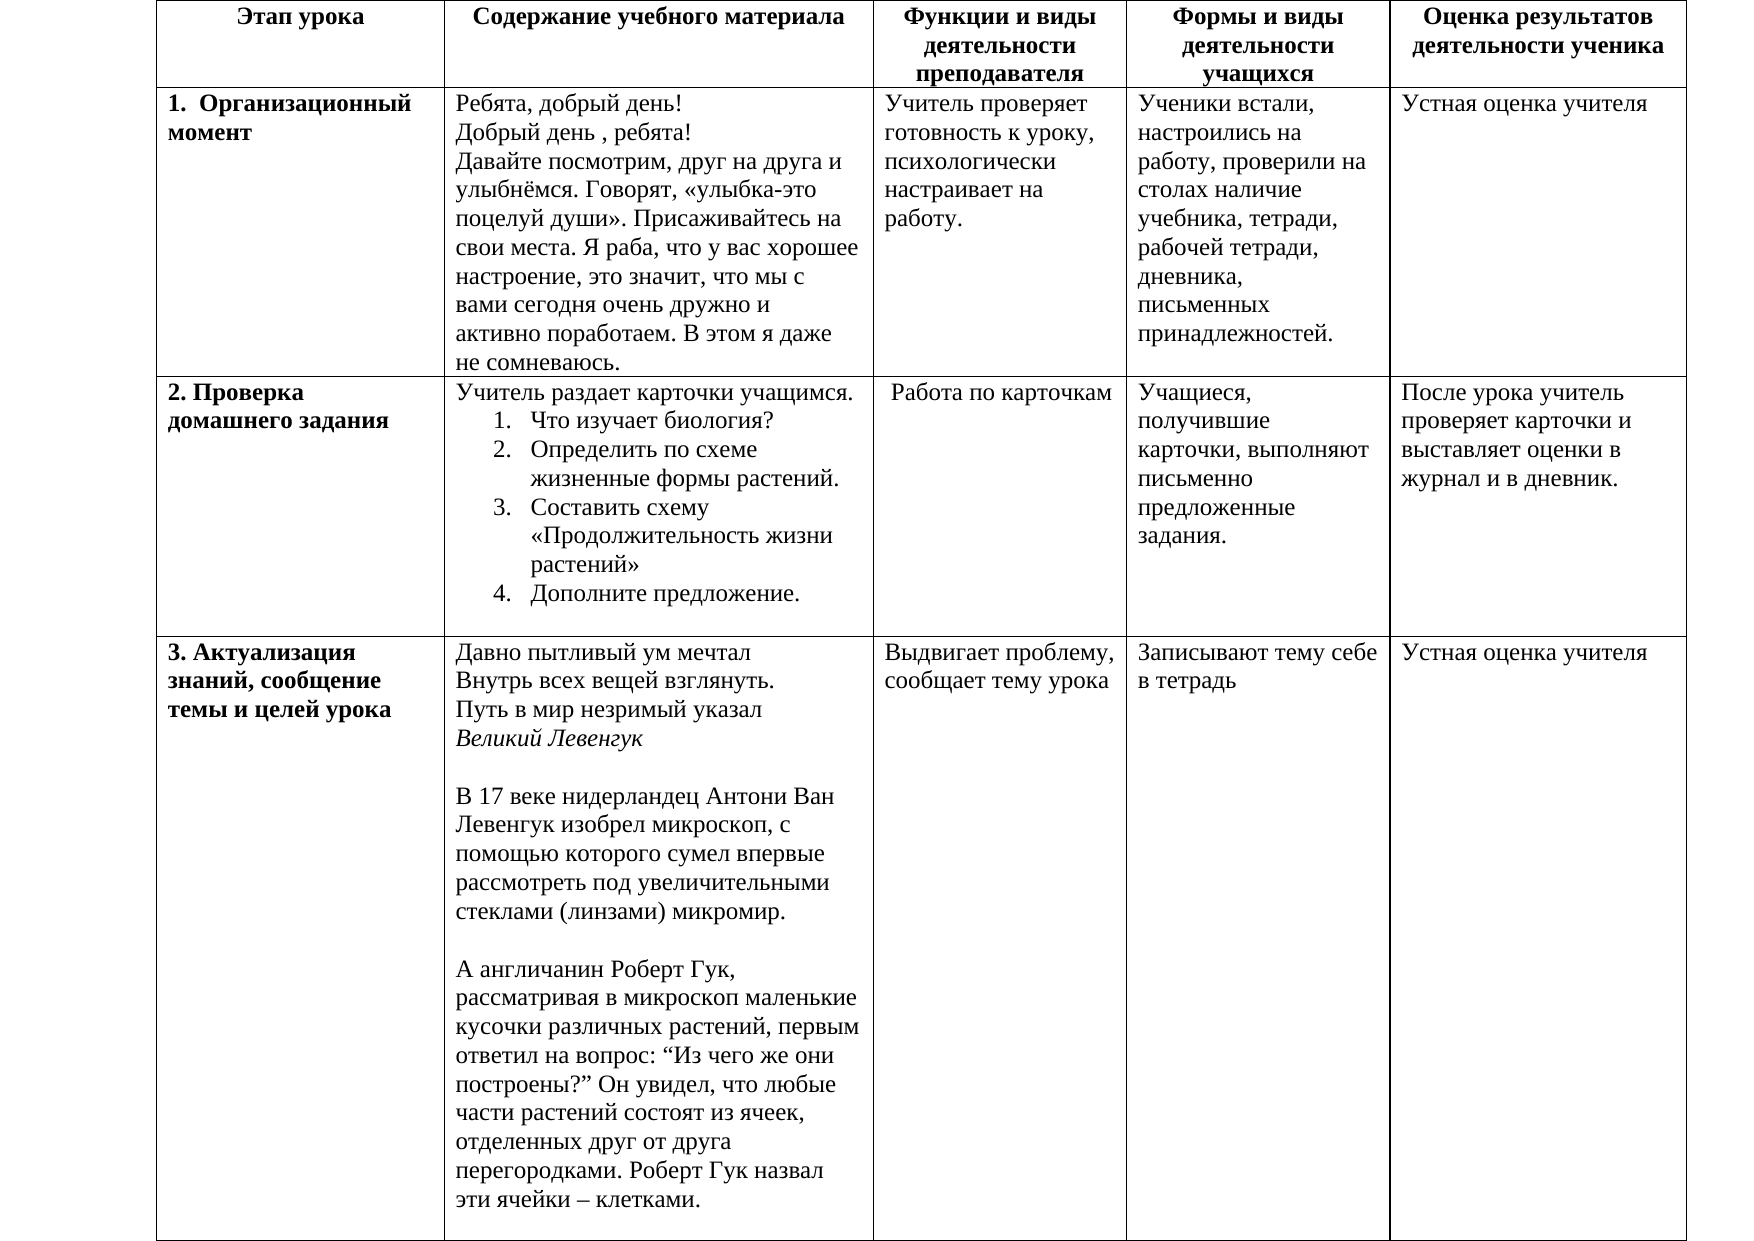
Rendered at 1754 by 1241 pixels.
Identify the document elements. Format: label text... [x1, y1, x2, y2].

table_cell После урока учитель проверяет карточки и выставляет оценки в журнал и в дневник. [1391, 377, 1686, 636]
table_cell Записывают тему себе в тетрадь [1127, 637, 1389, 1240]
table_cell Выдвигает проблему, сообщает тему урока [874, 637, 1126, 1240]
table_header Этап урока [157, 1, 444, 87]
table_cell Давно пытливый ум мечтал Внутрь всех вещей взглянуть. Путь в мир незримый указал Великий Левенгук В 17 веке нидерландец Антони Ван Левенгук изобрел микроскоп, с помощью которого сумел впервые рассмотреть под увеличительными стеклами (линзами) микромир. А англичанин Роберт Гук, рассматривая в микроскоп маленькие кусочки различных растений, первым ответил на вопрос: “Из чего же они построены?” Он увидел, что любые части растений состоят из ячеек, отделенных друг от друга перегородками. Роберт Гук назвал эти ячейки – клетками. Клетка – основная структурная и функциональная единица живого организма , которая лежит в основе строения, развития и всей жизнедеятельности живого организма. Цель нашего урока изучить основные части клетки, познакомиться с приборами, которые позволяют увидеть клетку. Тема урока: Клетка -основная единица живого. Строение клетки. [445, 637, 873, 1240]
table_header Содержание учебного материала [445, 1, 873, 87]
table_cell Устная оценка учителя [1391, 88, 1686, 376]
table_cell Устная оценка учителя [1391, 637, 1686, 1240]
table_cell Учащиеся, получившие карточки, выполняют письменно предложенные задания. [1127, 377, 1389, 636]
table_cell 3. Актуализация знаний, сообщение темы и целей урока [157, 637, 444, 1240]
table_cell Учитель раздает карточки учащимся. Что изучает биология? Определить по схеме жизненные формы растений. Составить схему «Продолжительность жизни растений» Дополните предложение. [445, 377, 873, 636]
table_cell 1. Организационный момент [157, 88, 444, 376]
table_header Функции и виды деятельности преподавателя [874, 1, 1126, 87]
table_cell 2. Проверка домашнего задания [157, 377, 444, 636]
table_cell Ребята, добрый день! Добрый день , ребята! Давайте посмотрим, друг на друга и улыбнёмся. Говорят, «улыбка-это поцелуй души». Присаживайтесь на свои места. Я раба, что у вас хорошее настроение, это значит, что мы с вами сегодня очень дружно и активно поработаем. В этом я даже не сомневаюсь. [445, 88, 873, 376]
table_cell Ученики встали, настроились на работу, проверили на столах наличие учебника, тетради, рабочей тетради, дневника, письменных принадлежностей. [1127, 88, 1389, 376]
table_header Формы и виды деятельности учащихся [1127, 1, 1389, 87]
table_cell Учитель проверяет готовность к уроку, психологически настраивает на работу. [874, 88, 1126, 376]
table_cell Работа по карточкам [874, 377, 1126, 636]
table_header Оценка результатов деятельности ученика [1391, 1, 1686, 87]
